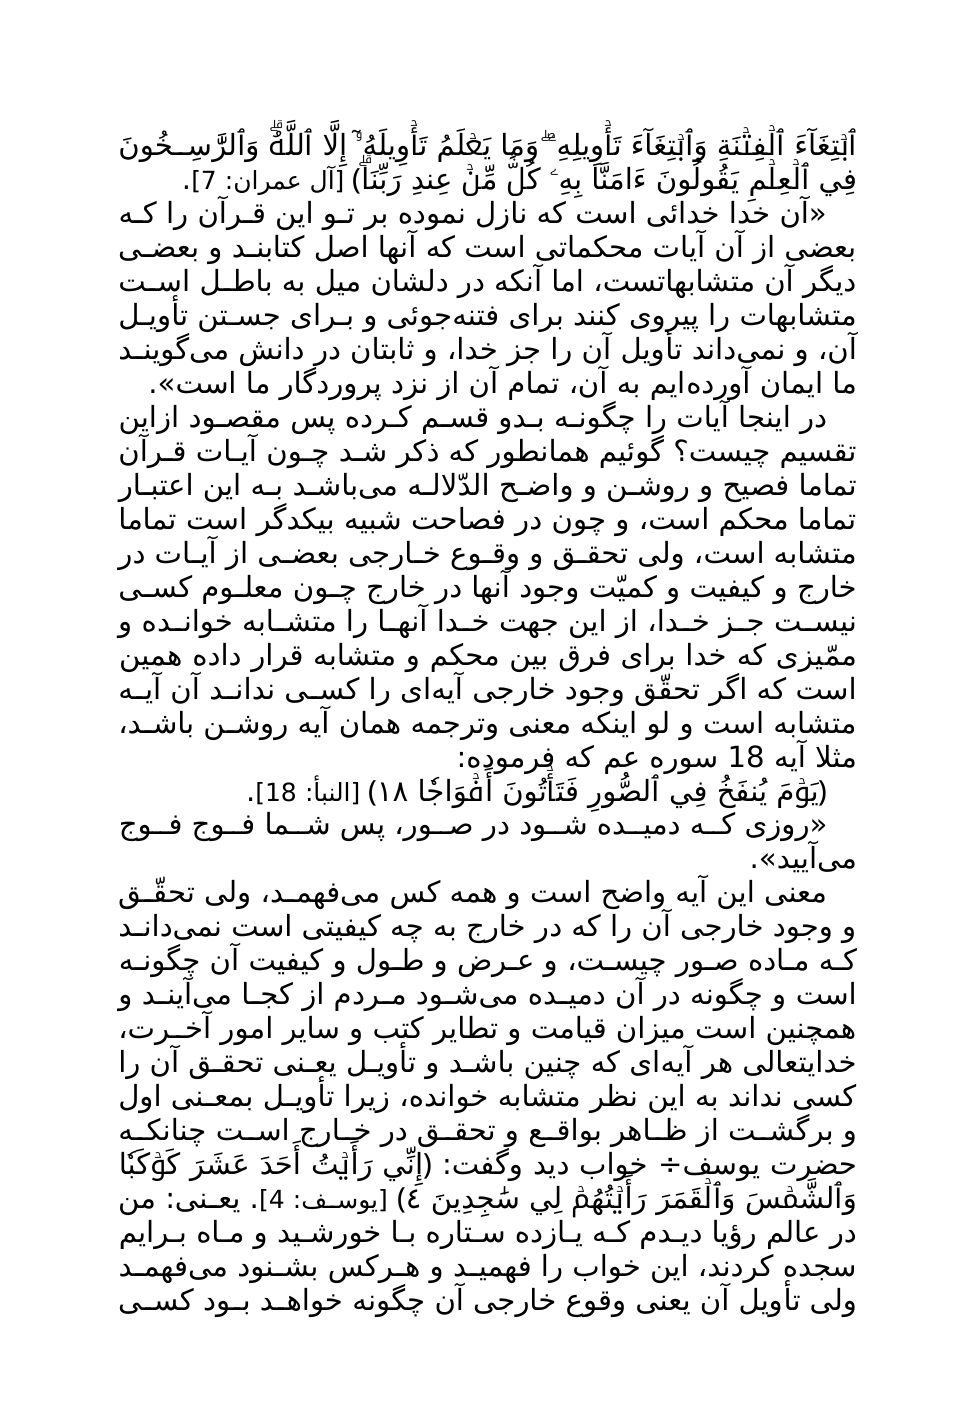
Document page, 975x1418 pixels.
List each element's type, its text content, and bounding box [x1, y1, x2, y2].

text در اینجا آیات را چگونه بدو قسم کرده پس مقصود ازاین تقسیم چیست؟ گوئیم همانطور که ذکر شد چون آیات قرآن تماما فصیح و روشن و واضح الدّلاله می‌باشد به این اعتبار تماما محکم است، و چون در فصاحت شبیه بیکدگر است تماما متشابه است، ولی تحقق و وقوع خارجی بعضی از آیات در خارج و کیفیت و کمیّت وجود آنها در خارج چون معلوم کسی نیست جز خدا، از این جهت خدا آنها را متشابه خوانده و ممّیزی که خدا برای فرق بین محکم و متشابه قرار داده همین است که اگر تحقّق وجود خارجی آیه‌ای را کسی نداند آن آیه متشابه است و لو اینکه معنی وترجمه همان آیه روشن باشد، مثلا آیه 18 سوره عم که فرموده: [118, 400, 857, 774]
text «روزی که دمیده شود در صور، پس شما فوج فوج می‌آیید». [118, 808, 857, 876]
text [118, 876, 857, 1317]
text «آن خدا خدائی است که نازل نموده بر تو این قرآن را که بعضی از آن آیات محکماتی است که آنها اصل کتابند و بعضی دیگر آن متشابهاتست، اما آنکه در دلشان میل به باطل است متشابهات را پیروی کنند برای فتنه‌جوئی و برای جستن تأویل آن، و نمی‌داند تأویل آن را جز خدا، و ثابتان در دانش می‌گویند ما ایمان آورده‌ایم به آن، تمام آن از نزد پروردگار ما است». [118, 197, 857, 400]
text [118, 129, 857, 197]
text ﴿يَوۡمَ يُنفَخُ فِي ٱلصُّورِ فَتَأۡتُونَ أَفۡوَاجٗا ١٨﴾ [النبأ: 18]. [118, 774, 857, 808]
